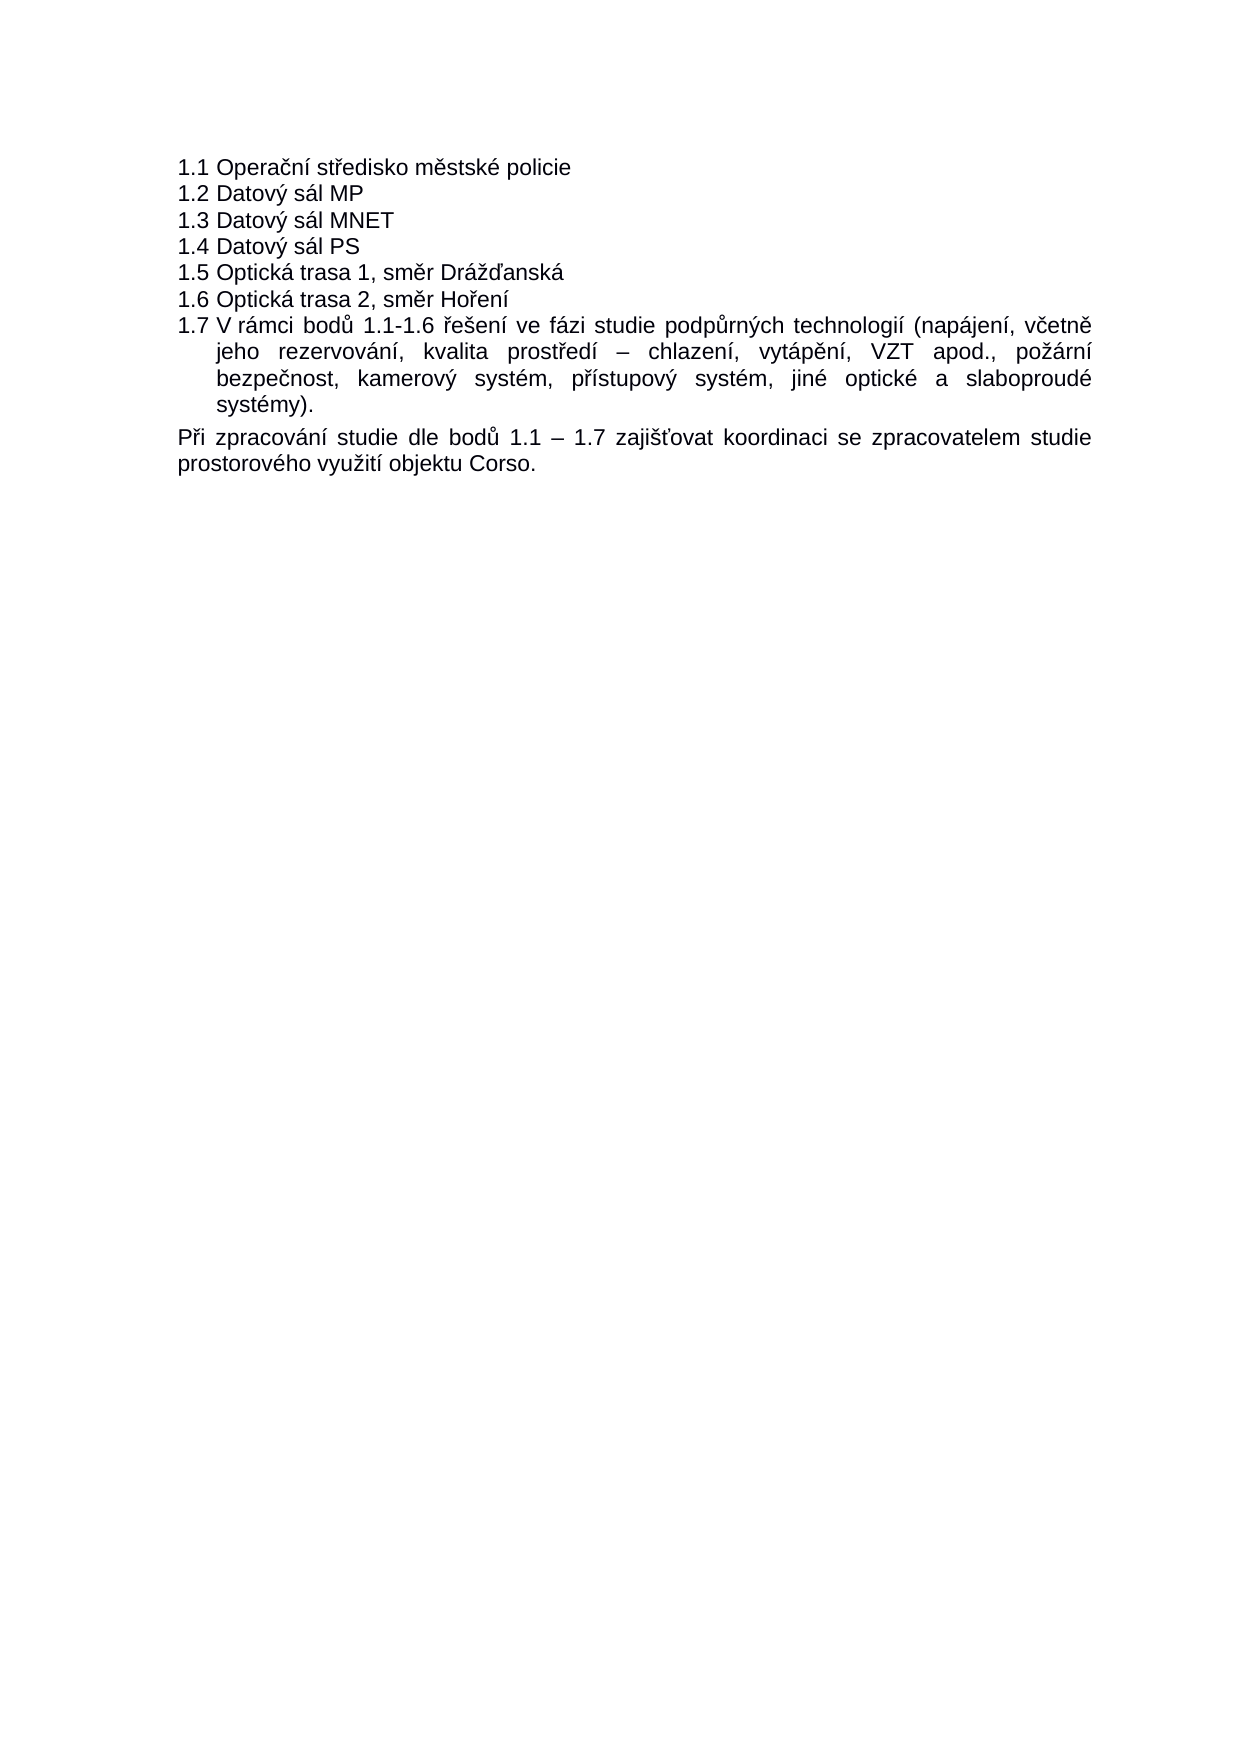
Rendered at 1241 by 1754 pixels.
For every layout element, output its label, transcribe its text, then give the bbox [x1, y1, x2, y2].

text Při zpracování studie dle bodů 1.1 – 1.7 zajišťovat koordinaci se zpracovatelem studie prostorového využití objektu Corso. [177, 424, 1093, 476]
list Optická trasa 1, směr Drážďanská [177, 259, 1093, 286]
list V rámci bodů 1.1-1.6 řešení ve fázi studie podpůrných technologií (napájení, včetně jeho rezervování, kvalita prostředí – chlazení, vytápění, VZT apod., požární bezpečnost, kamerový systém, přístupový systém, jiné optické a slaboproudé systémy). [177, 312, 1093, 417]
list Datový sál MP [177, 180, 1093, 207]
list Datový sál MNET [177, 207, 1093, 233]
list Datový sál PS [177, 233, 1093, 259]
list Operační středisko městské policie [177, 154, 1093, 180]
list Optická trasa 2, směr Hoření [177, 286, 1093, 312]
